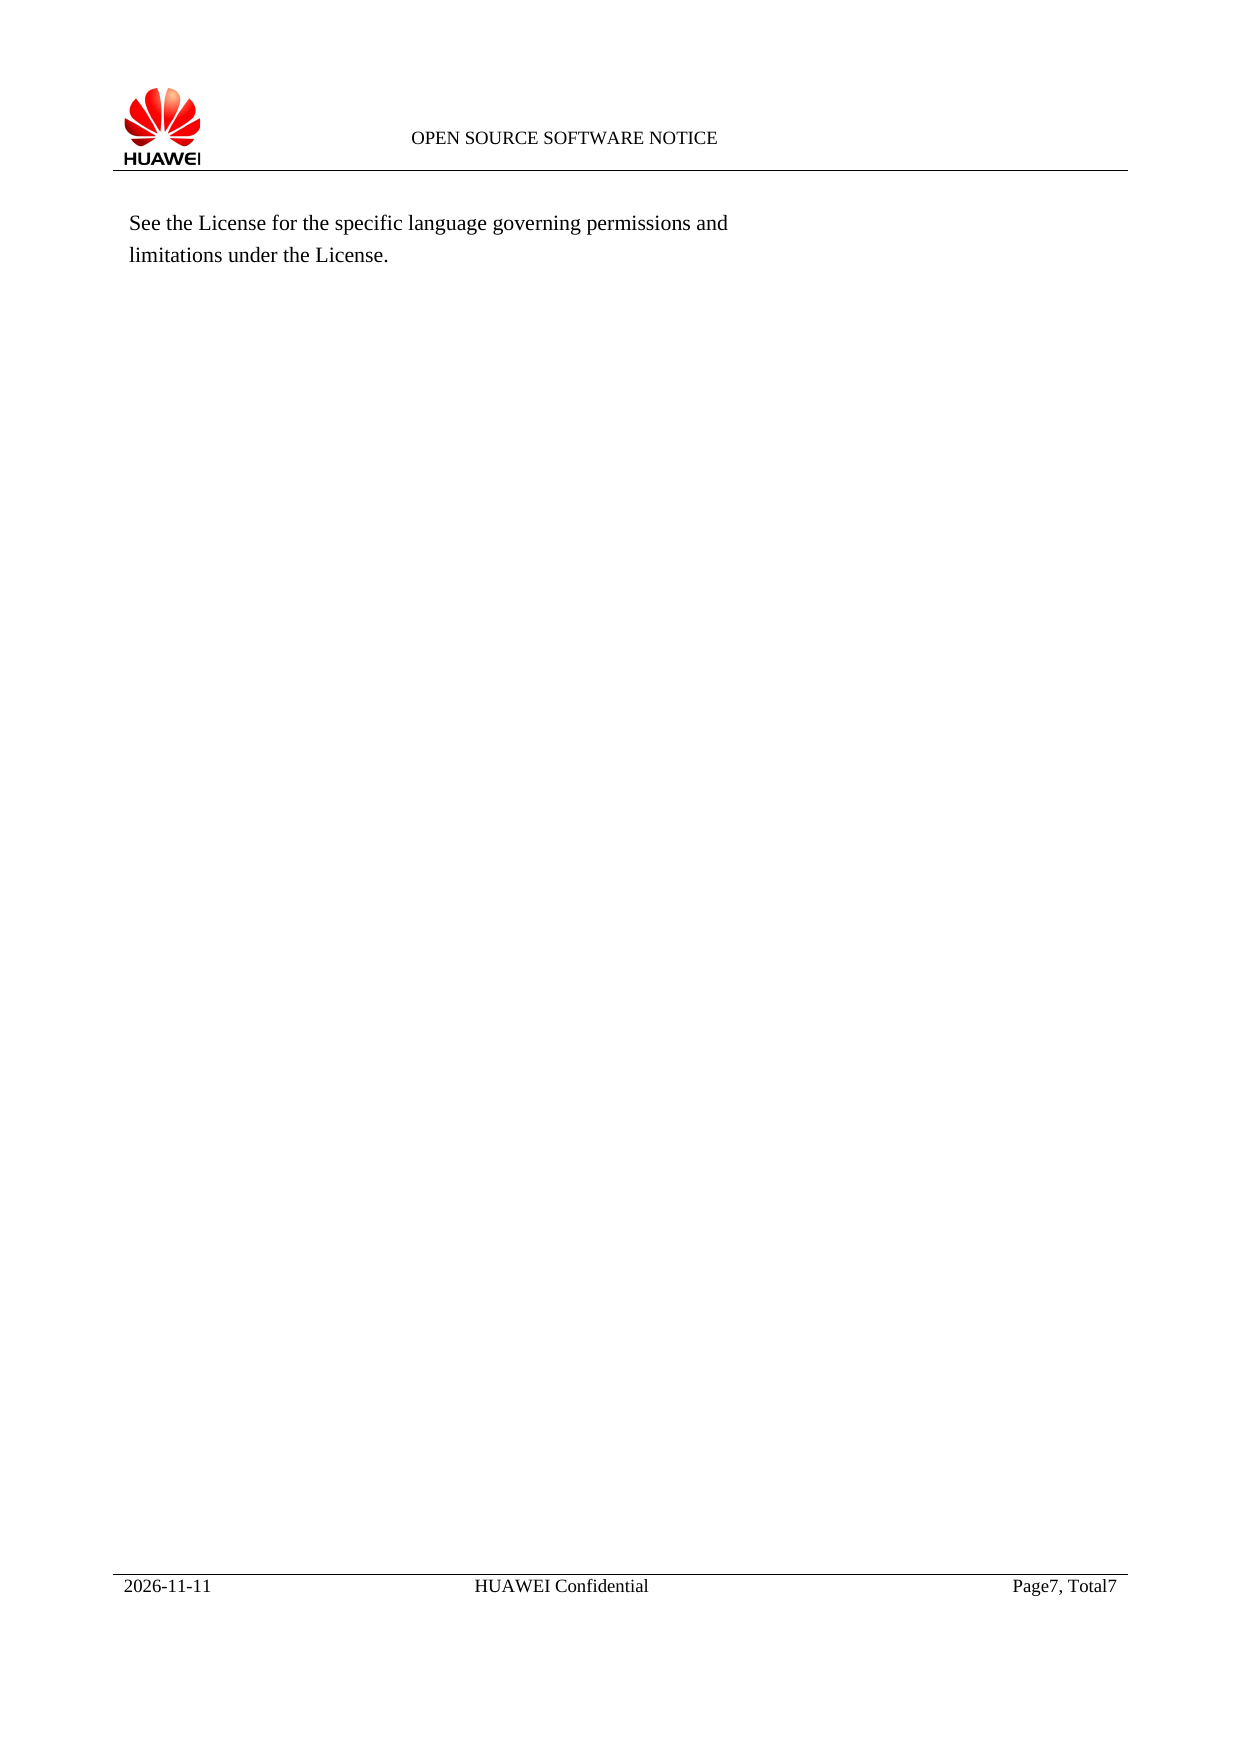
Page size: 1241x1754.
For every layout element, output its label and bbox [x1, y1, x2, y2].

picture [124, 88, 201, 165]
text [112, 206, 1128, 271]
